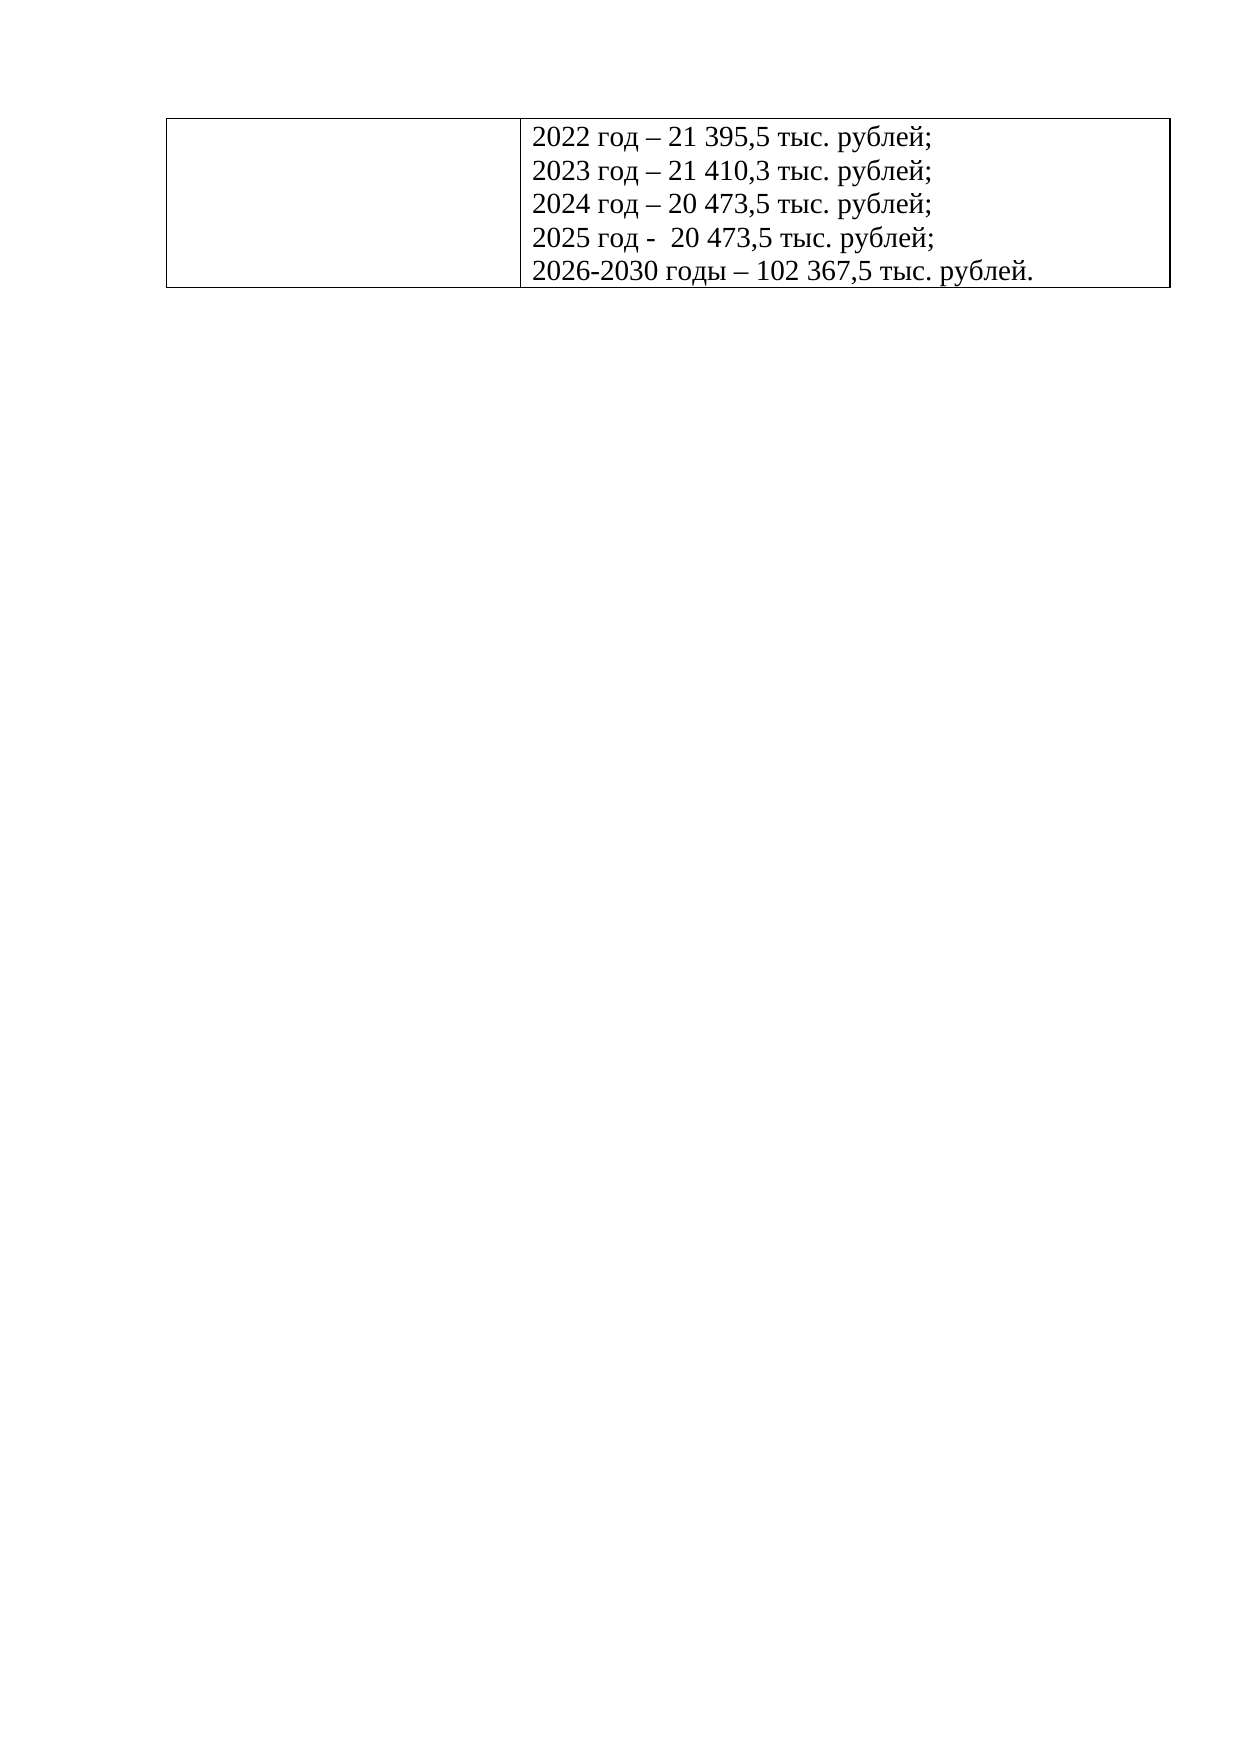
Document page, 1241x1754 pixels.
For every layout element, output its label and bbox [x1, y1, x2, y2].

table_cell [167, 119, 520, 287]
table_cell [521, 119, 1169, 287]
